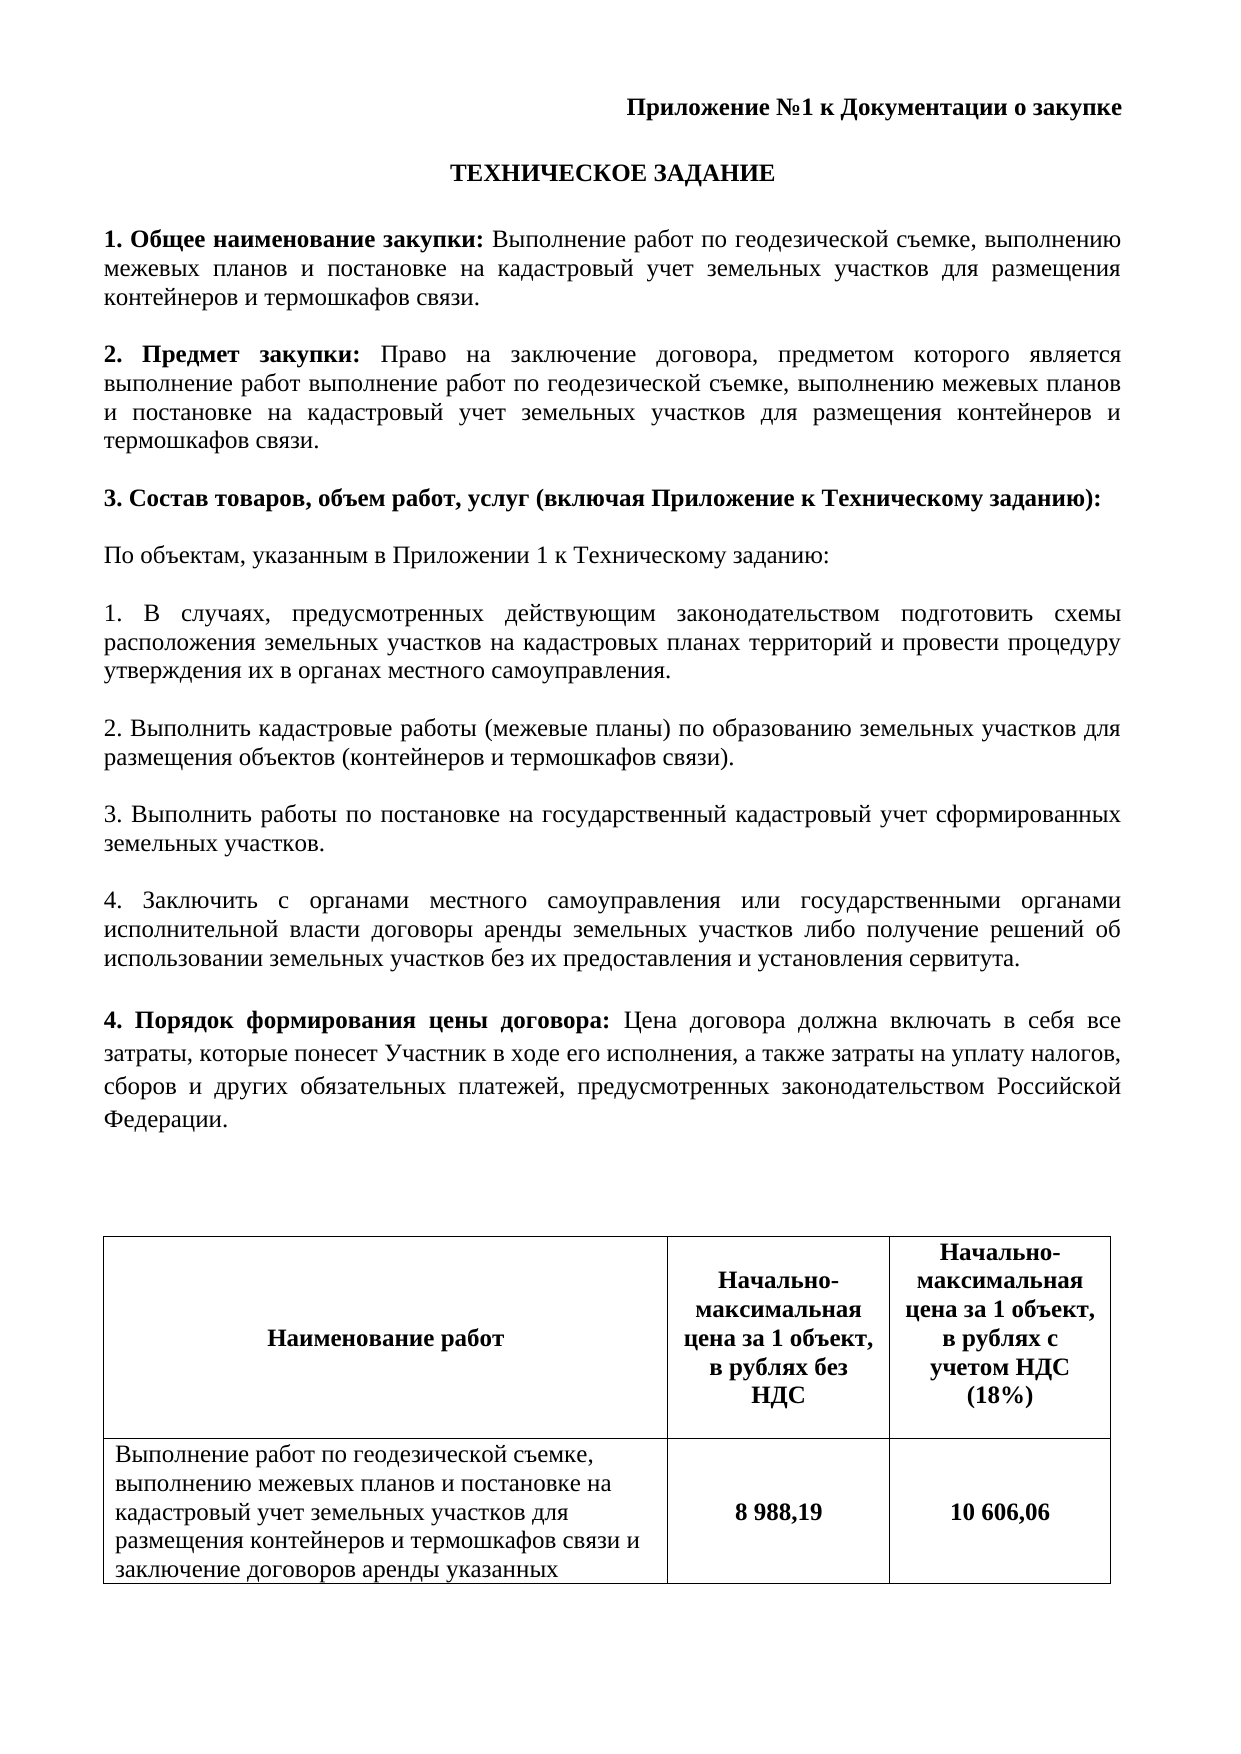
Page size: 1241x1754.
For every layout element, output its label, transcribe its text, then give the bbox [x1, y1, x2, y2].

table_header Начально-максимальная цена за 1 объект, в рублях с учетом НДС (18%) [890, 1237, 1110, 1438]
list 1. В случаях, предусмотренных действующим законодательством подготовить схемы расположения земельных участков на кадастровых планах территорий и провести процедуру утверждения их в органах местного самоуправления. [103, 598, 1122, 684]
text ТЕХНИЧЕСКОЕ ЗАДАНИЕ [103, 158, 1122, 187]
table_header Начально-максимальная цена за 1 объект, в рублях без НДС [668, 1237, 889, 1438]
text 1. Общее наименование закупки: Выполнение работ по геодезической съемке, выполнению межевых планов и постановке на кадастровый учет земельных участков для размещения контейнеров и термошкафов связи. [103, 224, 1122, 310]
table_cell 8 988,19 [668, 1439, 889, 1583]
list 2. Предмет закупки: Право на заключение договора, предметом которого является выполнение работ выполнение работ по геодезической съемке, выполнению межевых планов и постановке на кадастровый учет земельных участков для размещения контейнеров и термошкафов связи. [103, 339, 1122, 454]
text Приложение №1 к Документации о закупке [103, 92, 1122, 121]
list 2. Выполнить кадастровые работы (межевые планы) по образованию земельных участков для размещения объектов (контейнеров и термошкафов связи). [103, 713, 1122, 770]
list По объектам, указанным в Приложении 1 к Техническому заданию: [103, 540, 1122, 569]
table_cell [104, 1439, 667, 1583]
list 4. Заключить с органами местного самоуправления или государственными органами исполнительной власти договоры аренды земельных участков либо получение решений об использовании земельных участков без их предоставления и установления сервитута. [103, 885, 1122, 972]
text 4. Порядок формирования цены договора: Цена договора должна включать в себя все затраты, которые понесет Участник в ходе его исполнения, а также затраты на уплату налогов, сборов и других обязательных платежей, предусмотренных законодательством Российской Федерации. [103, 1005, 1122, 1132]
table_header Наименование работ [104, 1237, 667, 1438]
list 3. Выполнить работы по постановке на государственный кадастровый учет сформированных земельных участков. [103, 799, 1122, 857]
list 3. Состав товаров, объем работ, услуг (включая Приложение к Техническому заданию): [103, 483, 1122, 512]
table_cell 10 606,06 [890, 1439, 1110, 1583]
